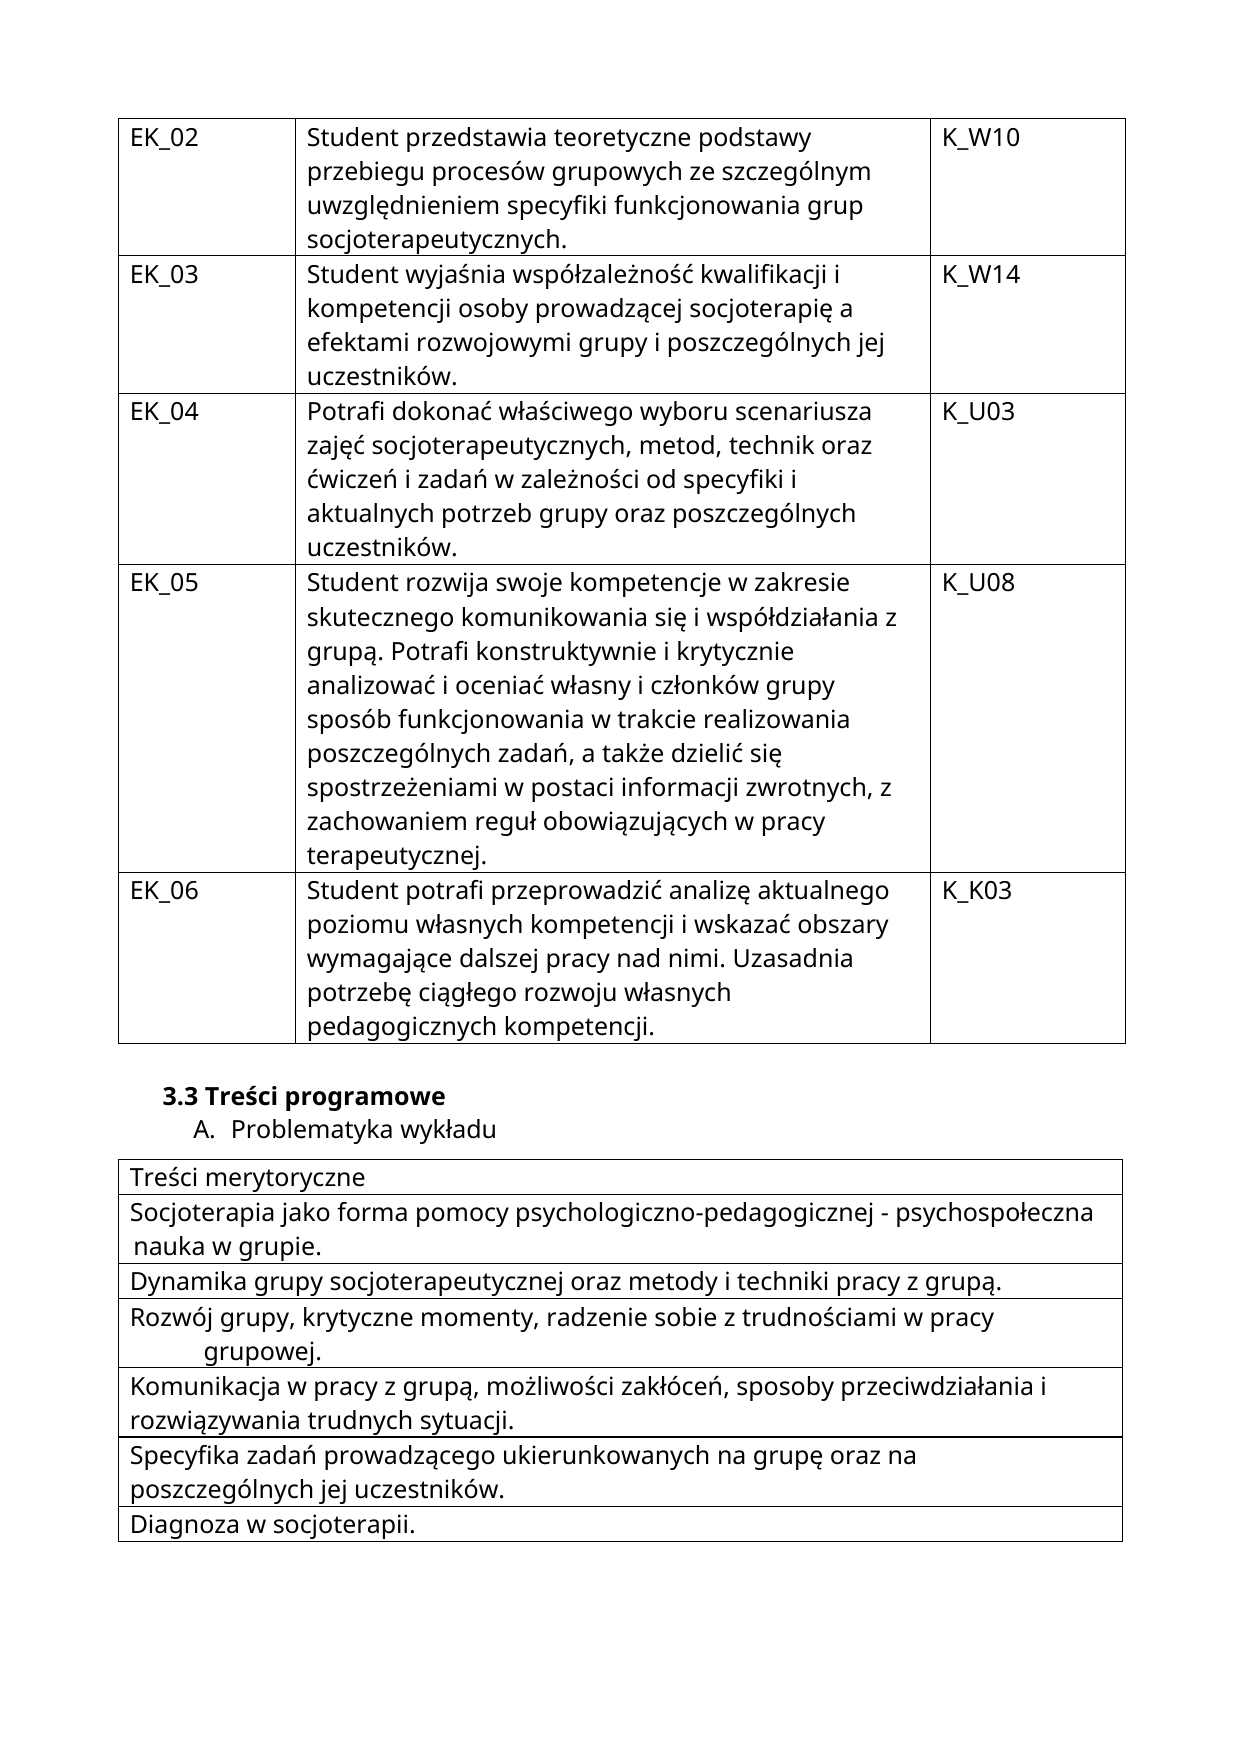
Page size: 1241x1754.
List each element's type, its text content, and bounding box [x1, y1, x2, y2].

table_cell EK_02 [119, 119, 295, 255]
table_cell Potrafi dokonać właściwego wyboru scenariusza zajęć socjoterapeutycznych, metod, technik oraz ćwiczeń i zadań w zależności od specyfiki i aktualnych potrzeb grupy oraz poszczególnych uczestników. [296, 394, 930, 564]
table_cell Student przedstawia teoretyczne podstawy przebiegu procesów grupowych ze szczególnym uwzględnieniem specyfiki funkcjonowania grup socjoterapeutycznych. [296, 119, 930, 255]
list Problematyka wykładu [193, 1112, 1122, 1146]
table_cell Student potrafi przeprowadzić analizę aktualnego poziomu własnych kompetencji i wskazać obszary wymagające dalszej pracy nad nimi. Uzasadnia potrzebę ciągłego rozwoju własnych pedagogicznych kompetencji. [296, 873, 930, 1043]
table_cell Komunikacja w pracy z grupą, możliwości zakłóceń, sposoby przeciwdziałania i rozwiązywania trudnych sytuacji. [119, 1368, 1122, 1436]
table_cell EK_04 [119, 394, 295, 564]
table_cell Student wyjaśnia współzależność kwalifikacji i kompetencji osoby prowadzącej socjoterapię a efektami rozwojowymi grupy i poszczególnych jej uczestników. [296, 256, 930, 393]
table_cell EK_05 [119, 565, 295, 872]
table_cell Student rozwija swoje kompetencje w zakresie skutecznego komunikowania się i współdziałania z grupą. Potrafi konstruktywnie i krytycznie analizować i oceniać własny i członków grupy sposób funkcjonowania w trakcie realizowania poszczególnych zadań, a także dzielić się spostrzeżeniami w postaci informacji zwrotnych, z zachowaniem reguł obowiązujących w pracy terapeutycznej. [296, 565, 930, 872]
table_cell Rozwój grupy, krytyczne momenty, radzenie sobie z trudnościami w pracy grupowej. [119, 1299, 1122, 1367]
table_cell Specyfika zadań prowadzącego ukierunkowanych na grupę oraz na poszczególnych jej uczestników. [119, 1438, 1122, 1506]
table_header Treści merytoryczne [119, 1160, 1122, 1194]
table_cell K_K03 [931, 873, 1125, 1043]
table_cell Diagnoza w socjoterapii. [119, 1507, 1122, 1541]
table_cell Socjoterapia jako forma pomocy psychologiczno-pedagogicznej - psychospołeczna nauka w grupie. [119, 1195, 1122, 1263]
table_cell K_U08 [931, 565, 1125, 872]
table_cell K_U03 [931, 394, 1125, 564]
table_cell EK_06 [119, 873, 295, 1043]
list 3.3 Treści programowe [162, 1078, 1122, 1112]
table_cell K_W10 [931, 119, 1125, 255]
table_cell Dynamika grupy socjoterapeutycznej oraz metody i techniki pracy z grupą. [119, 1264, 1122, 1298]
table_cell K_W14 [931, 256, 1125, 393]
table_cell EK_03 [119, 256, 295, 393]
